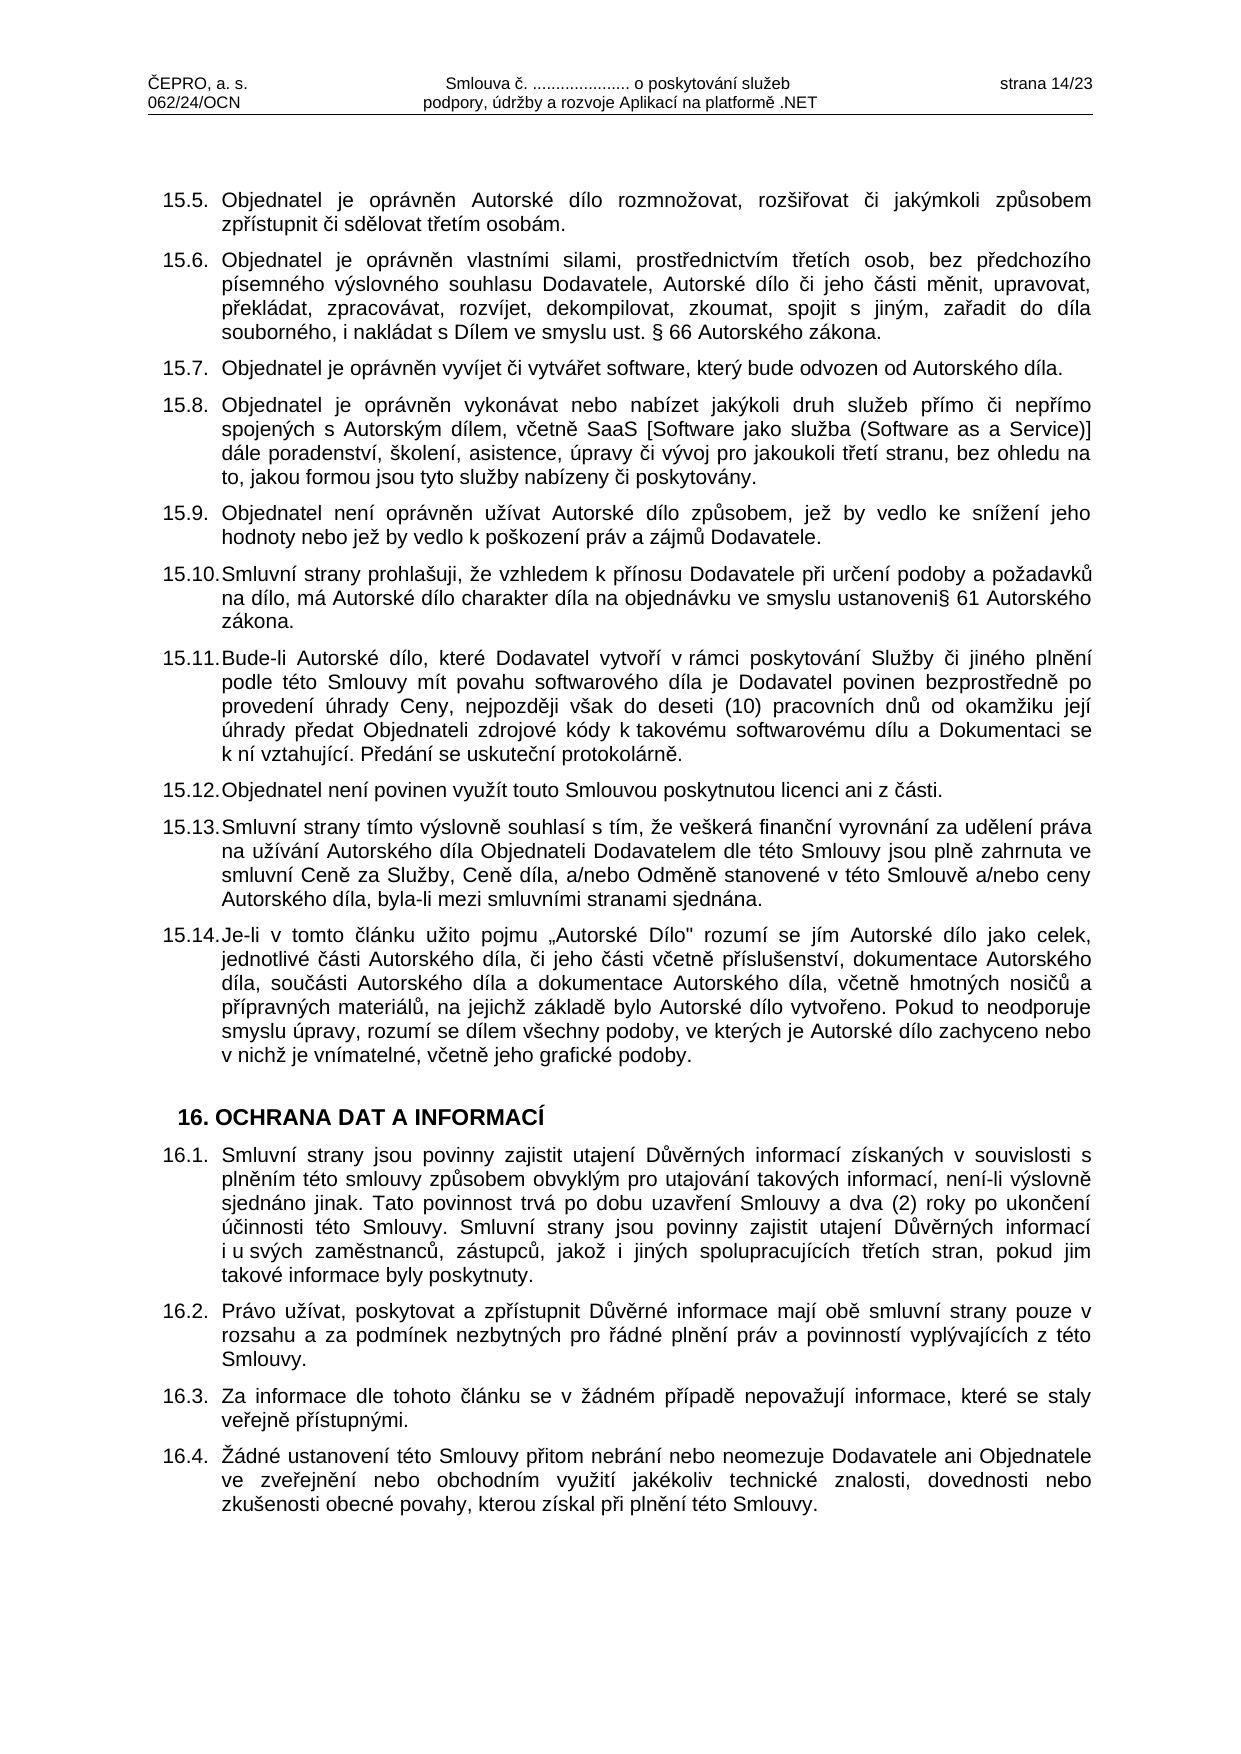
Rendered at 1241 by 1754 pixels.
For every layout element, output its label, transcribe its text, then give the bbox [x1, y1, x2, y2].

text Smluvní strany prohlašuji, že vzhledem k přínosu Dodavatele při určení podoby a požadavků na dílo, má Autorské dílo charakter díla na objednávku ve smyslu ustanoveni§ 61 Autorského zákona. [162, 561, 1093, 633]
text Žádné ustanovení této Smlouvy přitom nebrání nebo neomezuje Dodavatele ani Objednatele ve zveřejnění nebo obchodním využití jakékoliv technické znalosti, dovednosti nebo zkušenosti obecné povahy, kterou získal při plnění této Smlouvy. [162, 1444, 1093, 1516]
text Smluvní strany tímto výslovně souhlasí s tím, že veškerá finanční vyrovnání za udělení práva na užívání Autorského díla Objednateli Dodavatelem dle této Smlouvy jsou plně zahrnuta ve smluvní Ceně za Služby, Ceně díla, a/nebo Odměně stanovené v této Smlouvě a/nebo ceny Autorského díla, byla-li mezi smluvními stranami sjednána. [162, 814, 1093, 910]
text Smluvní strany jsou povinny zajistit utajení Důvěrných informací získaných v souvislosti s plněním této smlouvy způsobem obvyklým pro utajování takových informací, není-li výslovně sjednáno jinak. Tato povinnost trvá po dobu uzavření Smlouvy a dva (2) roky po ukončení účinnosti této Smlouvy. Smluvní strany jsou povinny zajistit utajení Důvěrných informací i u svých zaměstnanců, zástupců, jakož i jiných spolupracujících třetích stran, pokud jim takové informace byly poskytnuty. [162, 1143, 1093, 1287]
text Bude-li Autorské dílo, které Dodavatel vytvoří v rámci poskytování Služby či jiného plnění podle této Smlouvy mít povahu softwarového díla je Dodavatel povinen bezprostředně po provedení úhrady Ceny, nejpozději však do deseti (10) pracovních dnů od okamžiku její úhrady předat Objednateli zdrojové kódy k takovému softwarovému dílu a Dokumentaci se k ní vztahující. Předání se uskuteční protokolárně. [162, 646, 1093, 766]
text Objednatel je oprávněn vlastními silami, prostřednictvím třetích osob, bez předchozího písemného výslovného souhlasu Dodavatele, Autorské dílo či jeho části měnit, upravovat, překládat, zpracovávat, rozvíjet, dekompilovat, zkoumat, spojit s jiným, zařadit do díla souborného, i nakládat s Dílem ve smyslu ust. § 66 Autorského zákona. [162, 248, 1093, 344]
text Právo užívat, poskytovat a zpřístupnit Důvěrné informace mají obě smluvní strany pouze v rozsahu a za podmínek nezbytných pro řádné plnění práv a povinností vyplývajících z této Smlouvy. [162, 1299, 1093, 1371]
subtitle OCHRANA DAT A INFORMACÍ [177, 1104, 1093, 1131]
text Objednatel není oprávněn užívat Autorské dílo způsobem, jež by vedlo ke snížení jeho hodnoty nebo jež by vedlo k poškození práv a zájmů Dodavatele. [162, 501, 1093, 549]
text Za informace dle tohoto článku se v žádném případě nepovažují informace, které se staly veřejně přístupnými. [162, 1384, 1093, 1432]
text Je-li v tomto článku užito pojmu „Autorské Dílo" rozumí se jím Autorské dílo jako celek, jednotlivé části Autorského díla, či jeho části včetně příslušenství, dokumentace Autorského díla, součásti Autorského díla a dokumentace Autorského díla, včetně hmotných nosičů a přípravných materiálů, na jejichž základě bylo Autorské dílo vytvořeno. Pokud to neodporuje smyslu úpravy, rozumí se dílem všechny podoby, ve kterých je Autorské dílo zachyceno nebo v nichž je vnímatelné, včetně jeho grafické podoby. [162, 923, 1093, 1067]
text Objednatel je oprávněn vykonávat nebo nabízet jakýkoli druh služeb přímo či nepřímo spojených s Autorským dílem, včetně SaaS [Software jako služba (Software as a Service)] dále poradenství, školení, asistence, úpravy či vývoj pro jakoukoli třetí stranu, bez ohledu na to, jakou formou jsou tyto služby nabízeny či poskytovány. [162, 393, 1093, 488]
text Objednatel není povinen využít touto Smlouvou poskytnutou licenci ani z části. [162, 778, 1093, 802]
text Objednatel je oprávněn Autorské dílo rozmnožovat, rozšiřovat či jakýmkoli způsobem zpřístupnit či sdělovat třetím osobám. [162, 187, 1093, 235]
text Objednatel je oprávněn vyvíjet či vytvářet software, který bude odvozen od Autorského díla. [162, 356, 1093, 380]
